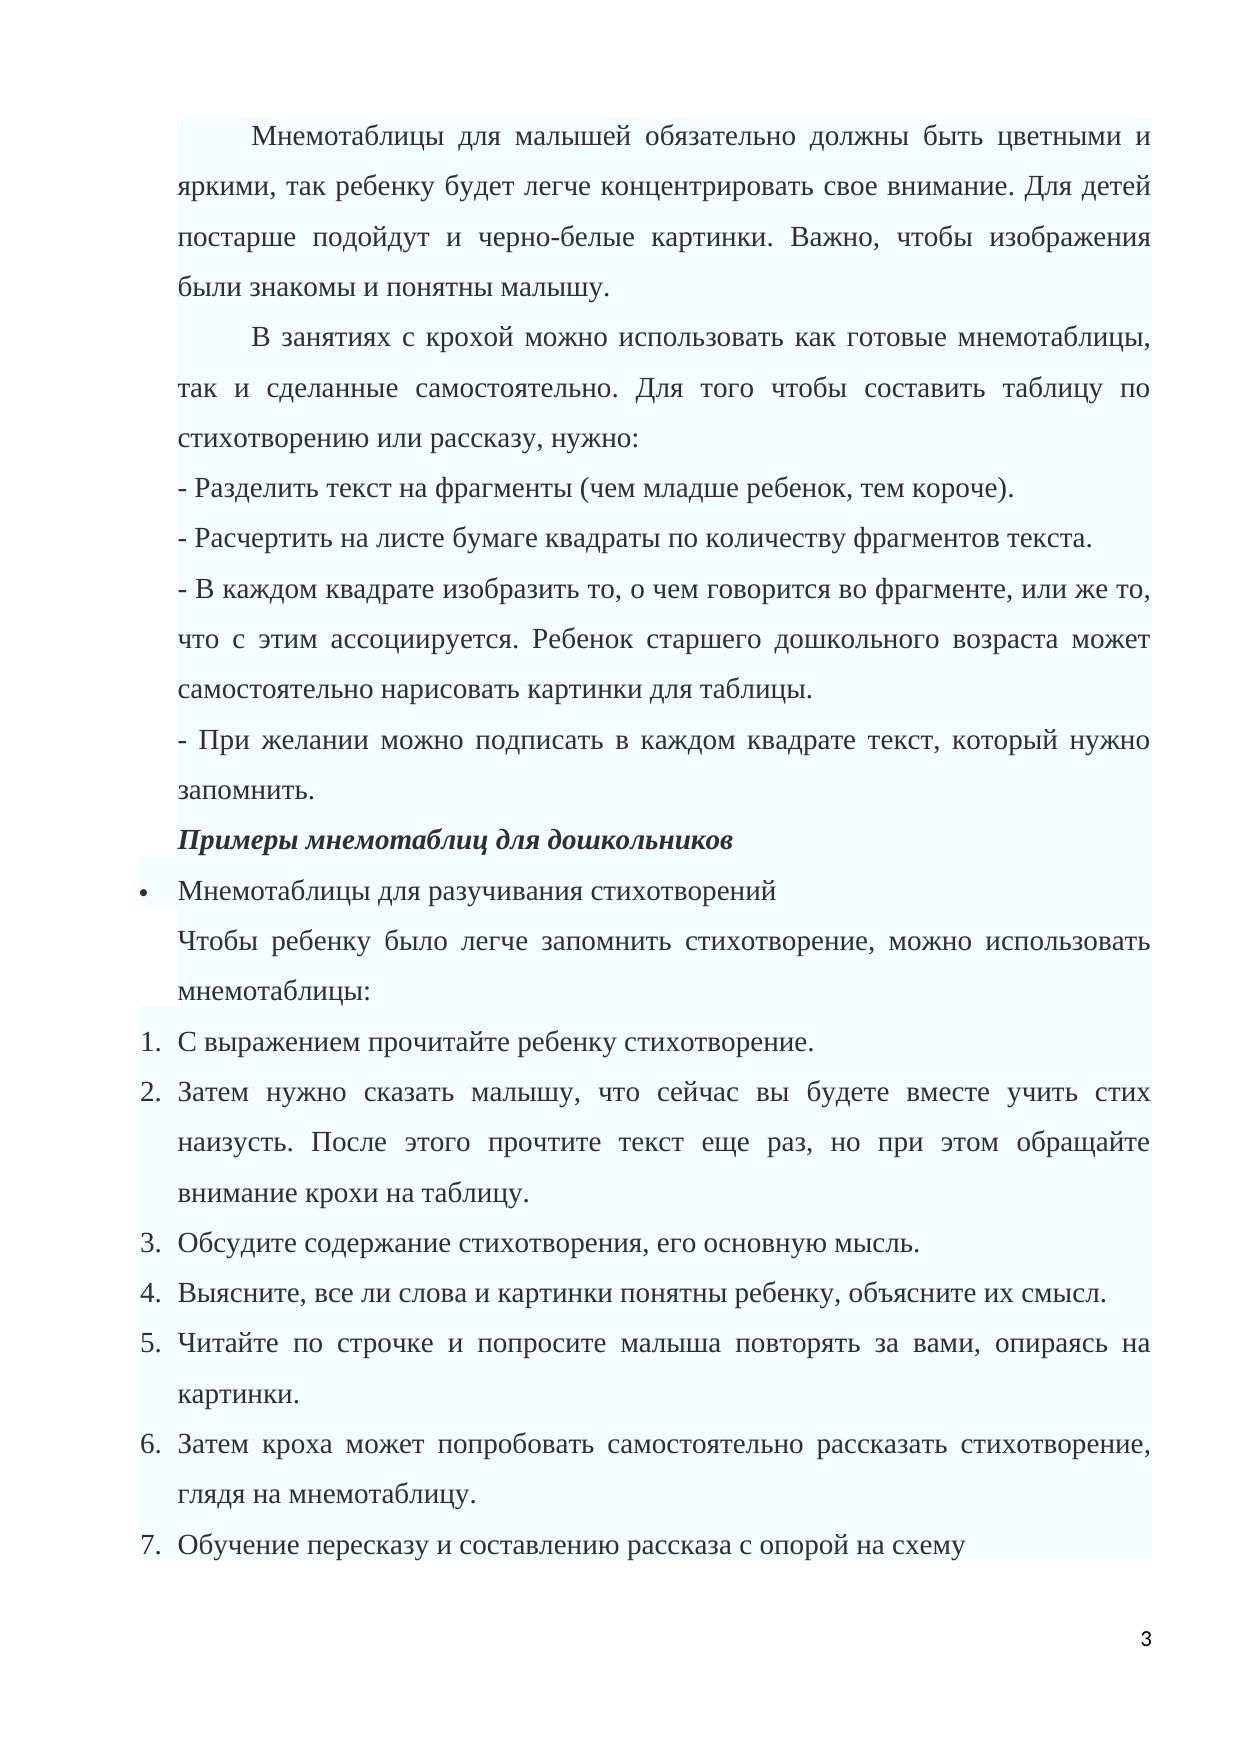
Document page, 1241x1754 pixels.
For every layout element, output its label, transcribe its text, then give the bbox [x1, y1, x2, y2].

list Обсудите содержание стихотворения, его основную мысль. [140, 1225, 1152, 1258]
list Затем кроха может попробовать самостоятельно рассказать стихотворение, глядя на мнемотаблицу. [140, 1426, 1152, 1510]
list Обучение пересказу и составлению рассказа с опорой на схему [140, 1527, 1152, 1560]
list Затем нужно сказать малышу, что сейчас вы будете вместе учить стих наизусть. После этого прочтите текст еще раз, но при этом обращайте внимание крохи на таблицу. [140, 1074, 1152, 1208]
text Мнемотаблицы для малышей обязательно должны быть цветными и яркими, так ребенку будет легче концентрировать свое внимание. Для детей постарше подойдут и черно-белые картинки. Важно, чтобы изображения были знакомы и понятны малышу. [177, 118, 1152, 303]
list Мнемотаблицы для разучивания стихотворений [140, 873, 1152, 906]
text Чтобы ребенку было легче запомнить стихотворение, можно использовать мнемотаблицы: [177, 923, 1152, 1007]
text - Расчертить на листе бумаге квадраты по количеству фрагментов текста. [177, 521, 1152, 554]
list С выражением прочитайте ребенку стихотворение. [140, 1024, 1152, 1057]
text Примеры мнемотаблиц для дошкольников [177, 822, 1152, 856]
text - Разделить текст на фрагменты (чем младше ребенок, тем короче). [177, 470, 1152, 504]
list Читайте по строчке и попросите малыша повторять за вами, опираясь на картинки. [140, 1326, 1152, 1409]
text - В каждом квадрате изобразить то, о чем говорится во фрагменте, или же то, что с этим ассоциируется. Ребенок старшего дошкольного возраста может самостоятельно нарисовать картинки для таблицы. [177, 571, 1152, 705]
text - При желании можно подписать в каждом квадрате текст, который нужно запомнить. [177, 722, 1152, 806]
list Выясните, все ли слова и картинки понятны ребенку, объясните их смысл. [140, 1275, 1152, 1309]
text В занятиях с крохой можно использовать как готовые мнемотаблицы, так и сделанные самостоятельно. Для того чтобы составить таблицу по стихотворению или рассказу, нужно: [177, 319, 1152, 453]
